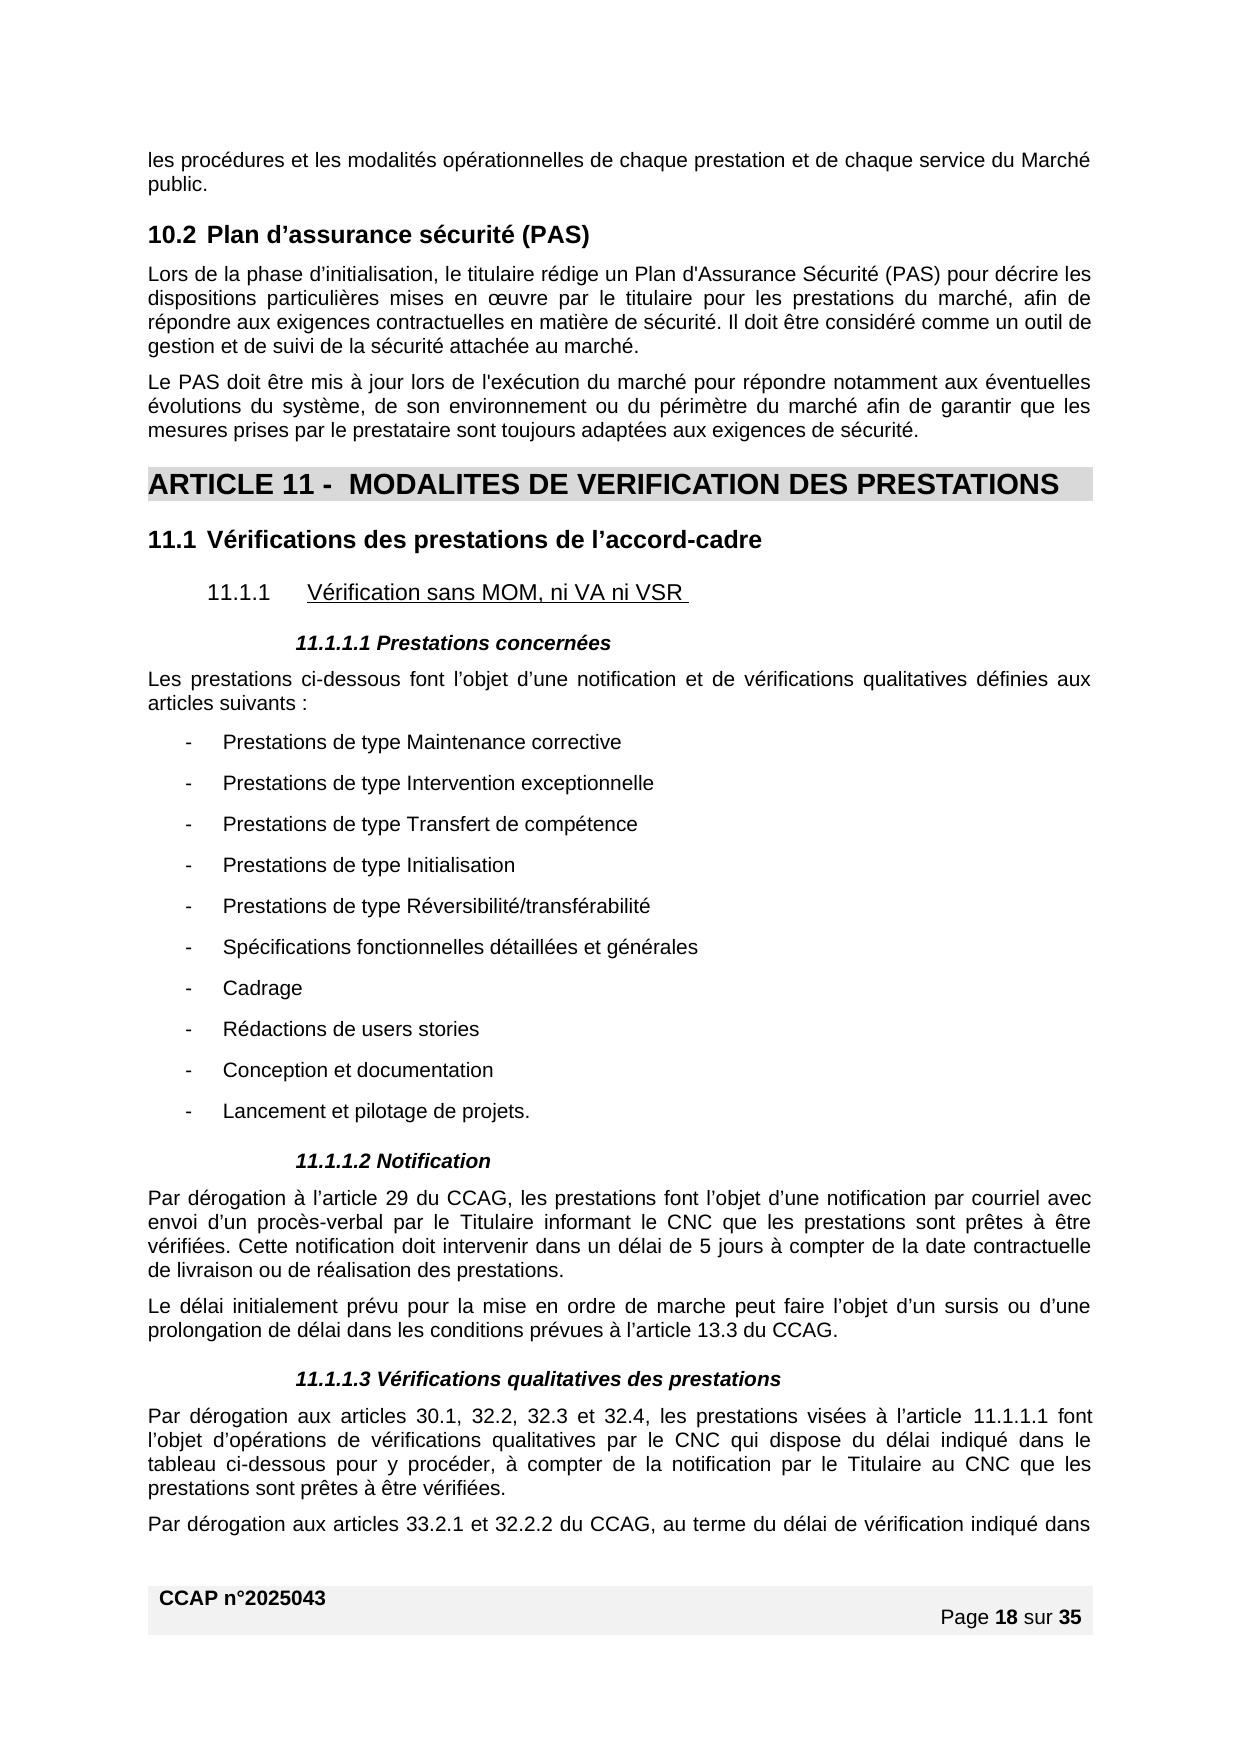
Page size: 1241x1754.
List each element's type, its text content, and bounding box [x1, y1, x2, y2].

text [148, 148, 1093, 196]
subtitle MODALITES DE VERIFICATION DES PRESTATIONS [148, 467, 1093, 501]
subtitle Notification [295, 1149, 1093, 1173]
list Rédactions de users stories [185, 1014, 1093, 1042]
list Prestations de type Initialisation [185, 850, 1093, 879]
subtitle Plan d’assurance sécurité (PAS) [0, 221, 1093, 249]
list Conception et documentation [185, 1055, 1093, 1083]
subtitle Prestations concernées [295, 631, 1093, 654]
list Prestations de type Réversibilité/transférabilité [185, 891, 1093, 920]
text Le PAS doit être mis à jour lors de l'exécution du marché pour répondre notamment aux éventuelles évolutions du système, de son environnement ou du périmètre du marché afin de garantir que les mesures prises par le prestataire sont toujours adaptées aux exigences de sécurité. [148, 370, 1093, 442]
list Prestations de type Intervention exceptionnelle [185, 768, 1093, 797]
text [148, 1512, 1093, 1536]
subtitle Vérification sans MOM, ni VA ni VSR [207, 579, 1093, 606]
list Prestations de type Transfert de compétence [185, 809, 1093, 838]
subtitle Vérifications des prestations de l’accord-cadre [0, 526, 1093, 554]
list Cadrage [185, 973, 1093, 1002]
text Les prestations ci-dessous font l’objet d’une notification et de vérifications qualitatives définies aux articles suivants : [148, 667, 1093, 715]
list Lancement et pilotage de projets. [185, 1096, 1093, 1124]
list Spécifications fonctionnelles détaillées et générales [185, 932, 1093, 961]
text Par dérogation à l’article 29 du CCAG, les prestations font l’objet d’une notification par courriel avec envoi d’un procès-verbal par le Titulaire informant le CNC que les prestations sont prêtes à être vérifiées. Cette notification doit intervenir dans un délai de 5 jours à compter de la date contractuelle de livraison ou de réalisation des prestations. [148, 1186, 1093, 1282]
text Le délai initialement prévu pour la mise en ordre de marche peut faire l’objet d’un sursis ou d’une prolongation de délai dans les conditions prévues à l’article 13.3 du CCAG. [148, 1294, 1093, 1342]
list Prestations de type Maintenance corrective [185, 727, 1093, 756]
text Lors de la phase d’initialisation, le titulaire rédige un Plan d'Assurance Sécurité (PAS) pour décrire les dispositions particulières mises en œuvre par le titulaire pour les prestations du marché, afin de répondre aux exigences contractuelles en matière de sécurité. Il doit être considéré comme un outil de gestion et de suivi de la sécurité attachée au marché. [148, 262, 1093, 358]
text Par dérogation aux articles 30.1, 32.2, 32.3 et 32.4, les prestations visées à l’article 9.1.1.1 font l’objet d’opérations de vérifications qualitatives par le CNC qui dispose du délai indiqué dans le tableau ci-dessous pour y procéder, à compter de la notification par le Titulaire au CNC que les prestations sont prêtes à être vérifiées. [148, 1403, 1093, 1499]
subtitle Vérifications qualitatives des prestations [295, 1367, 1093, 1391]
